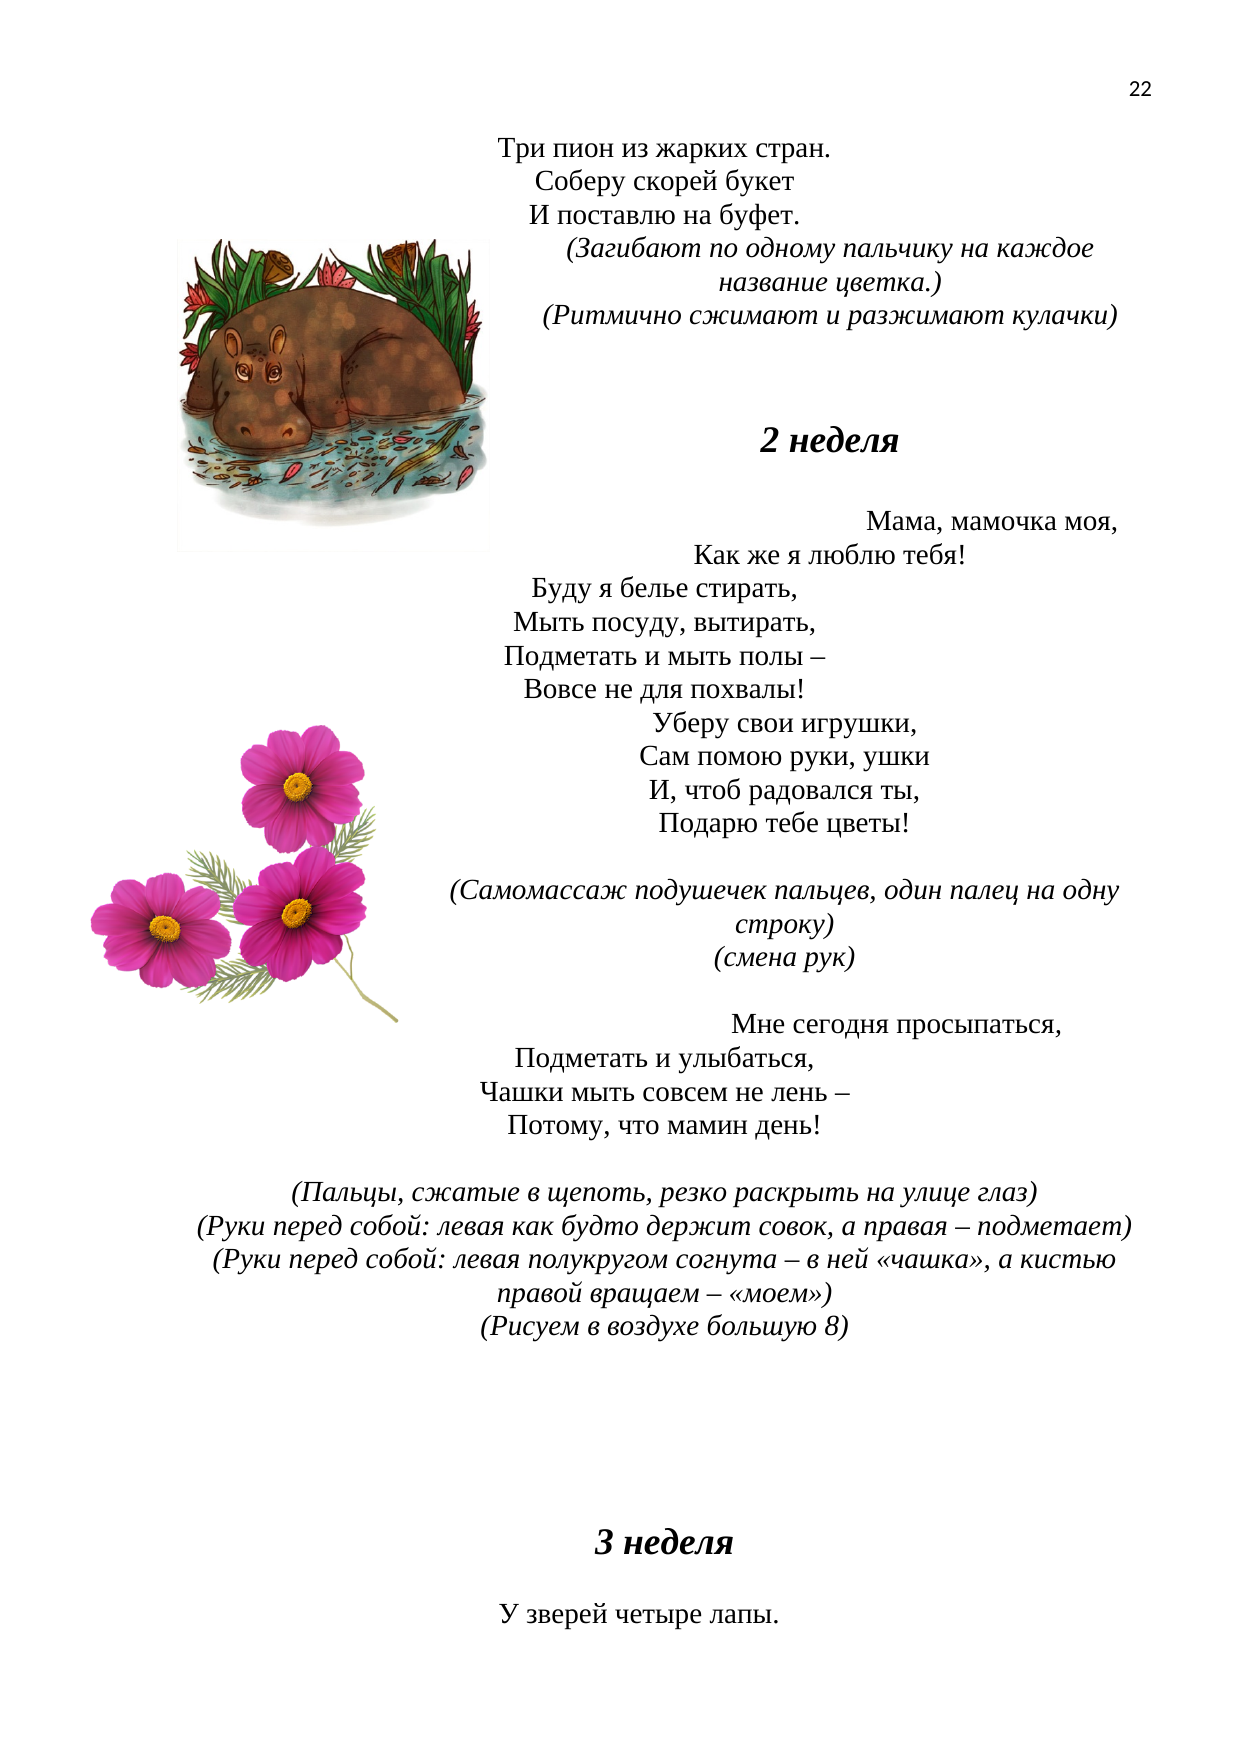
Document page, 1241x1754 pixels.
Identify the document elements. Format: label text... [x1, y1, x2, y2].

text Потому, что мамин день! [177, 1107, 1152, 1141]
text Подметать и мыть полы – [177, 638, 1152, 671]
text Вовсе не для похвалы! [177, 671, 1152, 705]
text Чашки мыть совсем не лень – [177, 1074, 1152, 1107]
text Три пион из жарких стран. [177, 130, 1152, 163]
text (Пальцы, сжатые в щепоть, резко раскрыть на улице глаз) [177, 1174, 1152, 1208]
text (Руки перед собой: левая полукругом согнута – в ней «чашка», а кистью правой вращаем – «моем») [177, 1241, 1152, 1308]
text 3 неделя [177, 1519, 1152, 1562]
text (Загибают по одному пальчику на каждое название цветка.) [177, 230, 1152, 297]
text Буду я белье стирать, [177, 571, 1152, 604]
text Соберу скорей букет [177, 163, 1152, 197]
text И поставлю на буфет. [177, 197, 1152, 230]
text (Рисуем в воздухе большую 8) [177, 1308, 1152, 1342]
picture [90, 725, 399, 1023]
picture [177, 239, 490, 552]
text Мне сегодня просыпаться, [177, 1007, 1152, 1040]
text Как же я люблю тебя! [177, 537, 1152, 571]
text И, чтоб радовался ты, [399, 772, 1152, 805]
text Сам помою руки, ушки [399, 738, 1152, 772]
text (Ритмично сжимают и разжимают кулачки) [490, 297, 1152, 331]
text У зверей четыре лапы. [177, 1596, 1152, 1629]
text (смена рук) [399, 939, 1152, 973]
text Уберу свои игрушки, [177, 705, 1152, 738]
text 2 неделя [490, 417, 1152, 460]
text Подарю тебе цветы! [399, 805, 1152, 839]
text Мама, мамочка моя, [490, 503, 1152, 537]
text (Руки перед собой: левая как будто держит совок, а правая – подметает) [177, 1208, 1152, 1241]
text Мыть посуду, вытирать, [177, 604, 1152, 638]
text (Самомассаж подушечек пальцев, один палец на одну строку) [399, 872, 1152, 939]
text Подметать и улыбаться, [177, 1040, 1152, 1074]
